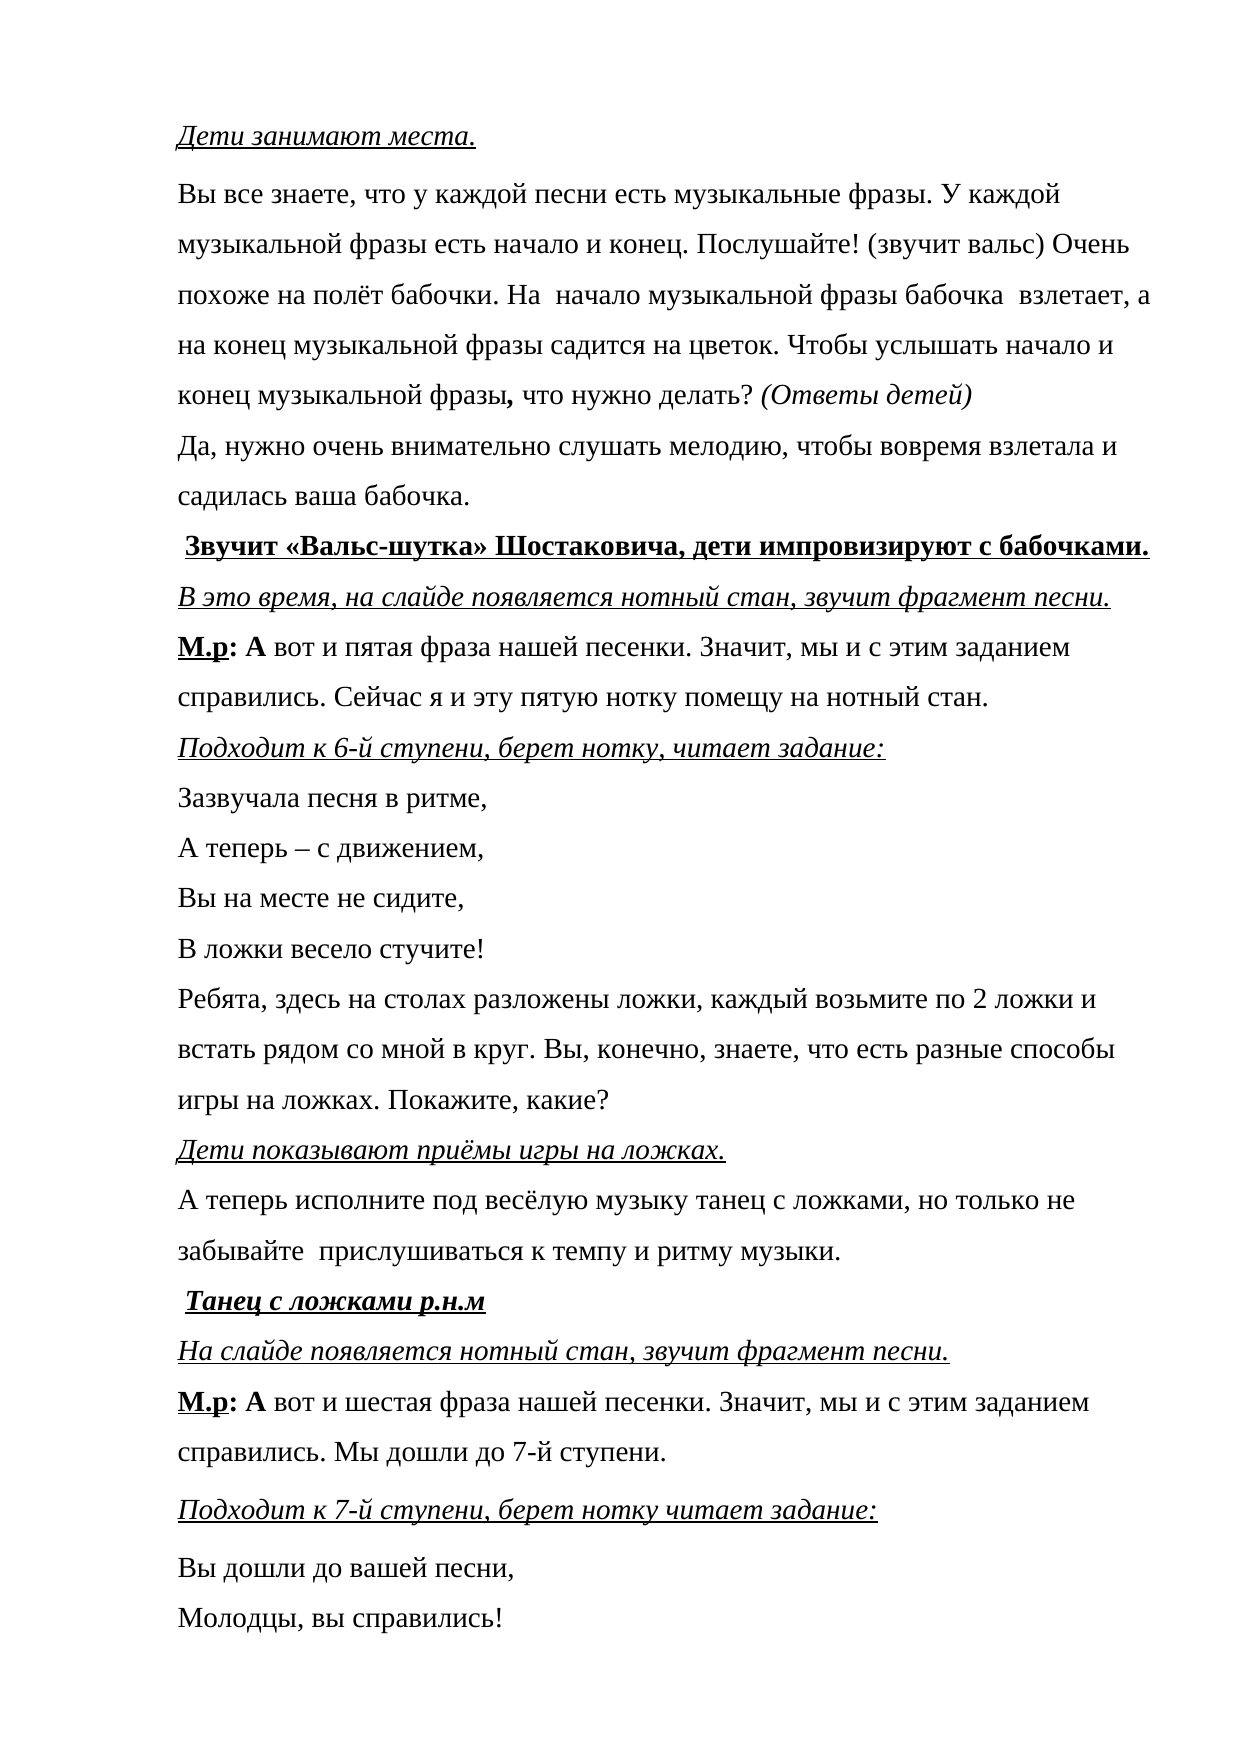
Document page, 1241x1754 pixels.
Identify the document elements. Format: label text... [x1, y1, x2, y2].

text Вы все знаете, что у каждой песни есть музыкальные фразы. У каждой музыкальной фразы есть начало и конец. Послушайте! (звучит вальс) Очень похоже на полёт бабочки. На начало музыкальной фразы бабочка взлетает, а на конец музыкальной фразы садится на цветок. Чтобы услышать начало и конец музыкальной фразы, что нужно делать? (Ответы детей) [177, 176, 1152, 411]
text А теперь исполните под весёлую музыку танец с ложками, но только не забывайте прислушиваться к темпу и ритму музыки. [177, 1182, 1152, 1266]
text М.р: А вот и пятая фраза нашей песенки. Значит, мы и с этим заданием справились. Сейчас я и эту пятую нотку помещу на нотный стан. [177, 629, 1152, 713]
text Ребята, здесь на столах разложены ложки, каждый возьмите по 2 ложки и встать рядом со мной в круг. Вы, конечно, знаете, что есть разные способы игры на ложках. Покажите, какие? [177, 981, 1152, 1115]
text Дети показывают приёмы игры на ложках. [177, 1132, 1152, 1166]
text Звучит «Вальс-шутка» Шостаковича, дети импровизируют с бабочками. [177, 528, 1152, 562]
text Зазвучала песня в ритме, [177, 780, 1152, 813]
text В ложки весело стучите! [177, 931, 1152, 964]
text Вы на месте не сидите, [177, 881, 1152, 914]
text М.р: А вот и шестая фраза нашей песенки. Значит, мы и с этим заданием [177, 1384, 1152, 1417]
text Да, нужно очень внимательно слушать мелодию, чтобы вовремя взлетала и садилась ваша бабочка. [177, 428, 1152, 512]
text В это время, на слайде появляется нотный стан, звучит фрагмент песни. [177, 579, 1152, 612]
text Молодцы, вы справились! [177, 1601, 1152, 1634]
text Танец с ложками р.н.м [177, 1283, 1152, 1317]
text На слайде появляется нотный стан, звучит фрагмент песни. [177, 1333, 1152, 1367]
text Подходит к 6-й ступени, берет нотку, читает задание: [177, 730, 1152, 763]
text Подходит к 7-й ступени, берет нотку читает задание: [177, 1492, 1152, 1526]
text справились. Мы дошли до 7-й ступени. [177, 1434, 1152, 1468]
text Вы дошли до вашей песни, [177, 1550, 1152, 1584]
text А теперь – с движением, [177, 830, 1152, 864]
text Дети занимают места. [177, 118, 1152, 152]
